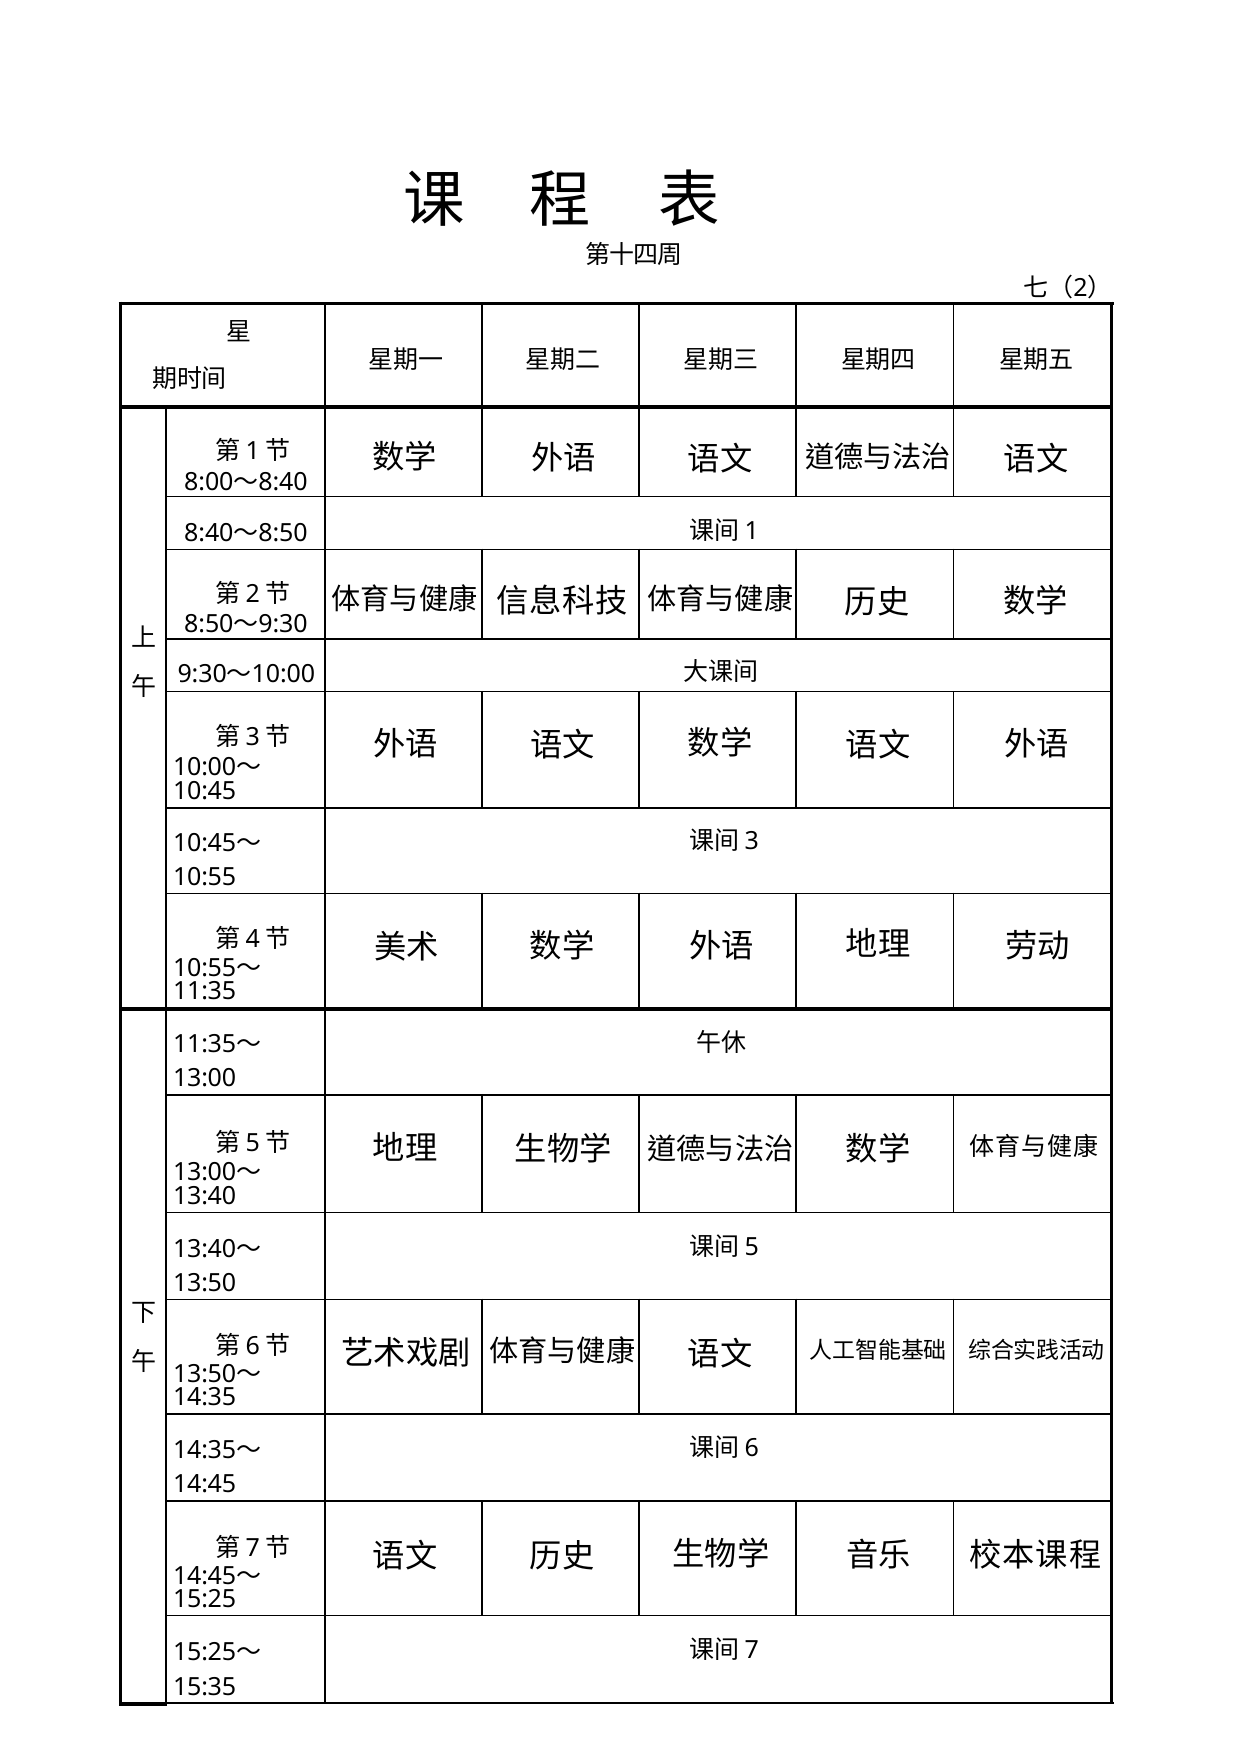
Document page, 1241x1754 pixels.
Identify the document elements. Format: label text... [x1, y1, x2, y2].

table_cell 体育与健康 [640, 550, 795, 638]
table_cell 课间1 [326, 497, 1110, 548]
table_cell 数学 [483, 894, 638, 1007]
table_cell 语文 [326, 1502, 481, 1614]
table_cell 语文 [640, 409, 795, 496]
table_cell 校本课程 [954, 1502, 1110, 1614]
table_cell 数学 [640, 692, 795, 807]
table_cell 劳动 [954, 894, 1110, 1007]
table_cell 体育与健康 [954, 1096, 1110, 1212]
table_cell 课间7 [326, 1616, 1110, 1702]
table_cell 数学 [797, 1096, 953, 1212]
table_cell 8:40～8:50 [167, 497, 324, 548]
table_cell 10:45～10:55 [167, 809, 324, 893]
table_header 星期四 [797, 305, 953, 405]
table_cell 历史 [797, 550, 953, 638]
table_cell 地理 [797, 894, 953, 1007]
table_cell 第5节 13:00～13:40 [167, 1096, 324, 1212]
table_cell 语文 [640, 1300, 795, 1413]
table_cell 信息科技 [483, 550, 638, 638]
table_cell 第4节 10:55～11:35 [167, 894, 324, 1007]
table_cell 第2节 8:50～9:30 [167, 550, 324, 638]
table_header 星期三 [640, 305, 795, 405]
table_header 星期二 [483, 305, 638, 405]
table_cell 美术 [326, 894, 481, 1007]
table_cell 道德与法治 [797, 409, 953, 496]
table_cell 课间3 [326, 809, 1110, 893]
table_cell 人工智能基础 [797, 1300, 953, 1413]
table_cell 下 午 [122, 1011, 165, 1702]
table_cell 14:35～14:45 [167, 1415, 324, 1500]
table_cell 外语 [954, 692, 1110, 807]
table_cell 生物学 [640, 1502, 795, 1614]
table_header 星期一 [326, 305, 481, 405]
table_cell 体育与健康 [483, 1300, 638, 1413]
table_cell 13:40～13:50 [167, 1213, 324, 1298]
table_cell 数学 [954, 550, 1110, 638]
table_cell 外语 [483, 409, 638, 496]
table_cell 第1节 8:00～8:40 [167, 409, 324, 496]
table_cell 午休 [326, 1011, 1110, 1094]
text 课 程 表 [403, 159, 1116, 237]
table_cell 语文 [483, 692, 638, 807]
text 七（2） [120, 275, 1112, 302]
table_cell 语文 [954, 409, 1110, 496]
table_cell 数学 [326, 409, 481, 496]
table_cell 第3节 10:00～10:45 [167, 692, 324, 807]
table_cell 体育与健康 [326, 550, 481, 638]
table_cell 课间5 [326, 1213, 1110, 1298]
table_cell 上 午 [122, 409, 165, 1007]
table_cell 课间6 [326, 1415, 1110, 1500]
table_cell 11:35～13:00 [167, 1011, 324, 1094]
table_cell 音乐 [797, 1502, 953, 1614]
table_cell 历史 [483, 1502, 638, 1614]
table_cell 艺术戏剧 [326, 1300, 481, 1413]
table_cell 15:25～15:35 [167, 1616, 324, 1702]
table_cell 综合实践活动 [954, 1300, 1110, 1413]
table_cell 第7节 14:45～15:25 [167, 1502, 324, 1614]
text 第十四周 [585, 237, 1116, 271]
table_cell 外语 [640, 894, 795, 1007]
table_cell 地理 [326, 1096, 481, 1212]
table_cell 9:30～10:00 [167, 640, 324, 691]
table_cell 外语 [326, 692, 481, 807]
table_cell 语文 [797, 692, 953, 807]
table_cell 道德与法治 [640, 1096, 795, 1212]
table_cell 生物学 [483, 1096, 638, 1212]
table_cell 大课间 [326, 640, 1110, 691]
table_header 星期五 [954, 305, 1110, 405]
table_cell 第6节 13:50～14:35 [167, 1300, 324, 1413]
table_header 星期时间 [122, 305, 324, 405]
